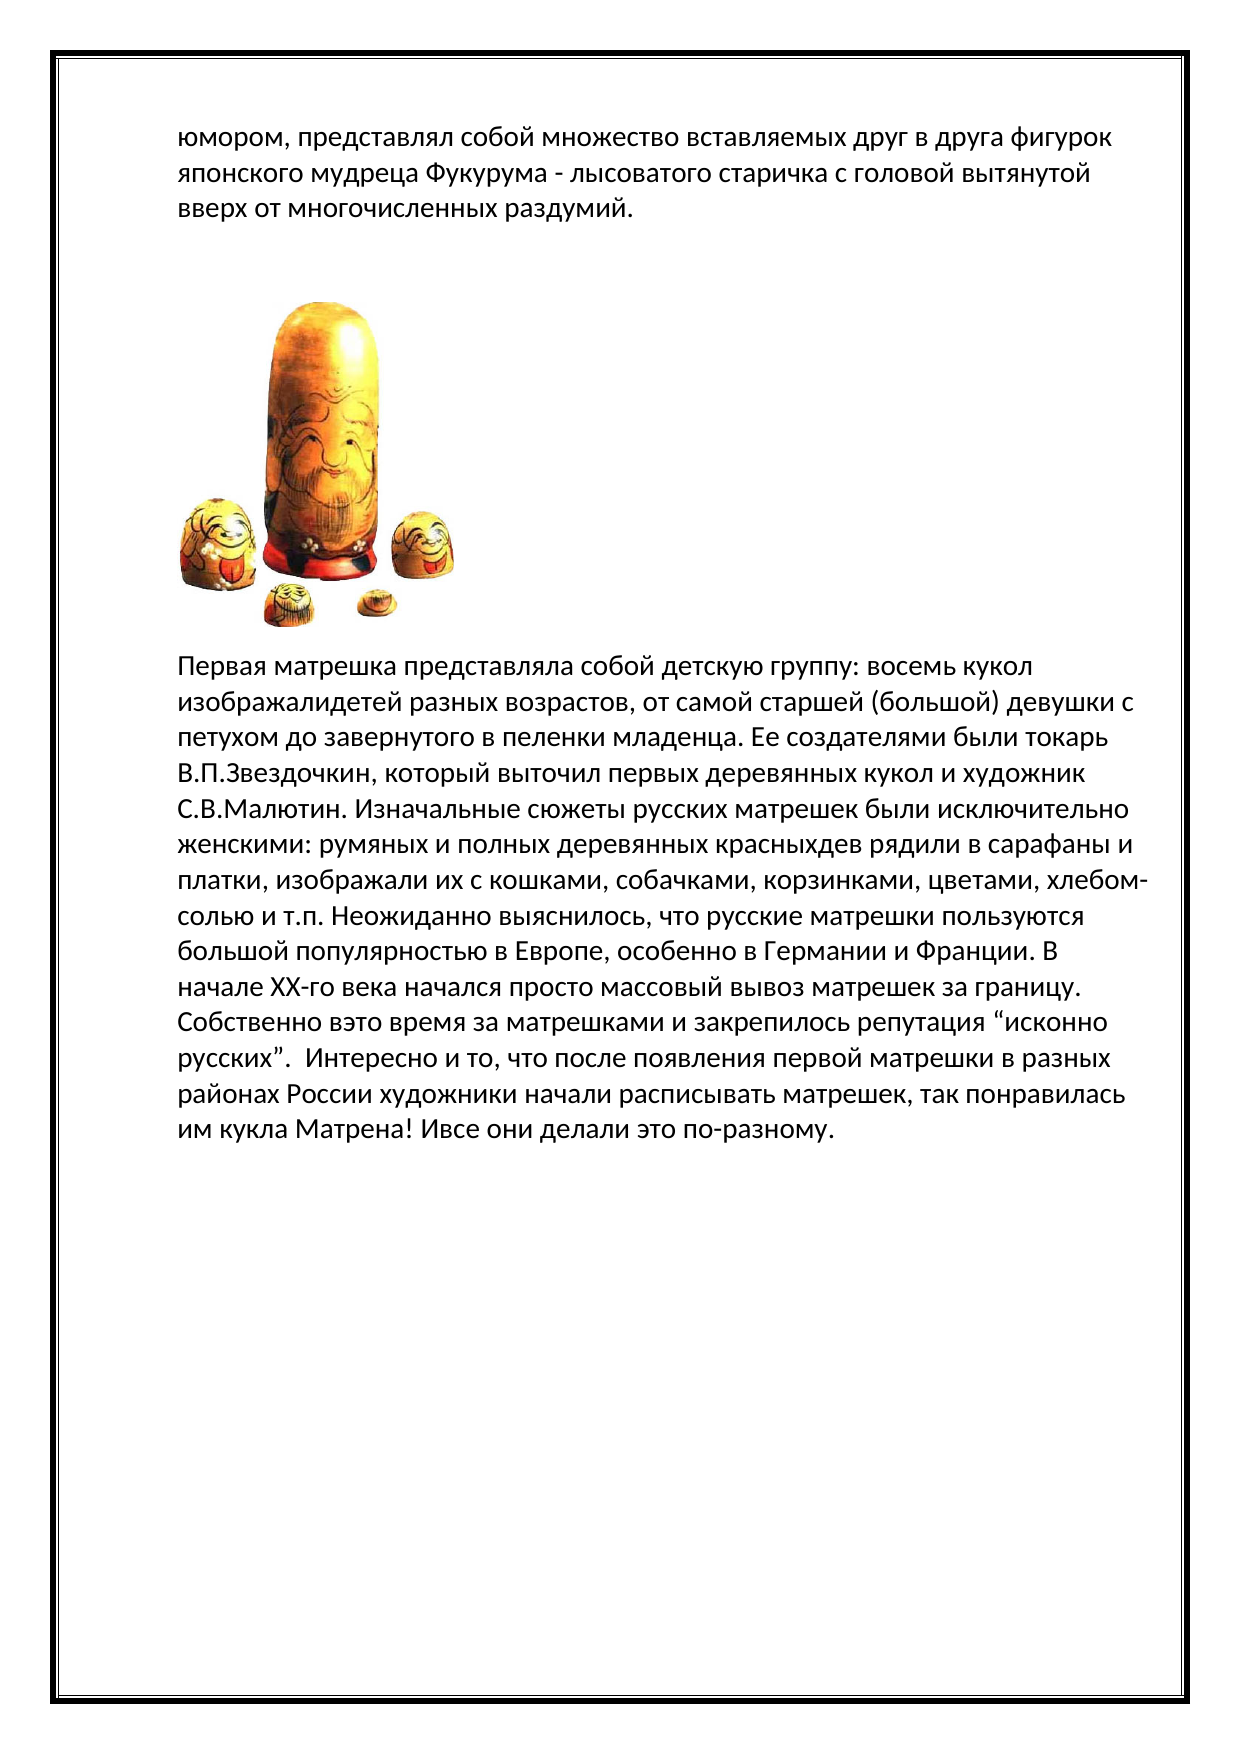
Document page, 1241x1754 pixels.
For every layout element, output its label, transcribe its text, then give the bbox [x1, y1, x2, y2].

picture [177, 302, 454, 627]
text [177, 118, 1152, 225]
text Первая матрешка представляла собой детскую группу: восемь кукол изображалидетей разных возрастов, от самой старшей (большой) девушки с петухом до завернутого в пеленки младенца. Ее создателями были токарь В.П.Звездочкин, который выточил первых деревянных кукол и художник С.В.Малютин. Изначальные сюжеты русских матрешек были исключительно женскими: румяных и полных деревянных красныхдев рядили в сарафаны и платки, изображали их с кошками, собачками, корзинками, цветами, хлебом-солью и т.п. Неожиданно выяснилось, что русские матрешки пользуются большой популярностью в Европе, особенно в Германии и Франции. В начале XX-го века начался просто массовый вывоз матрешек за границу. Собственно вэто время за матрешками и закрепилось репутация “исконно русских”. Интересно и то, что после появления первой матрешки в разных районах России художники начали расписывать матрешек, так понравилась им кукла Матрена! Ивсе они делали это по-разному. [177, 647, 1152, 1146]
